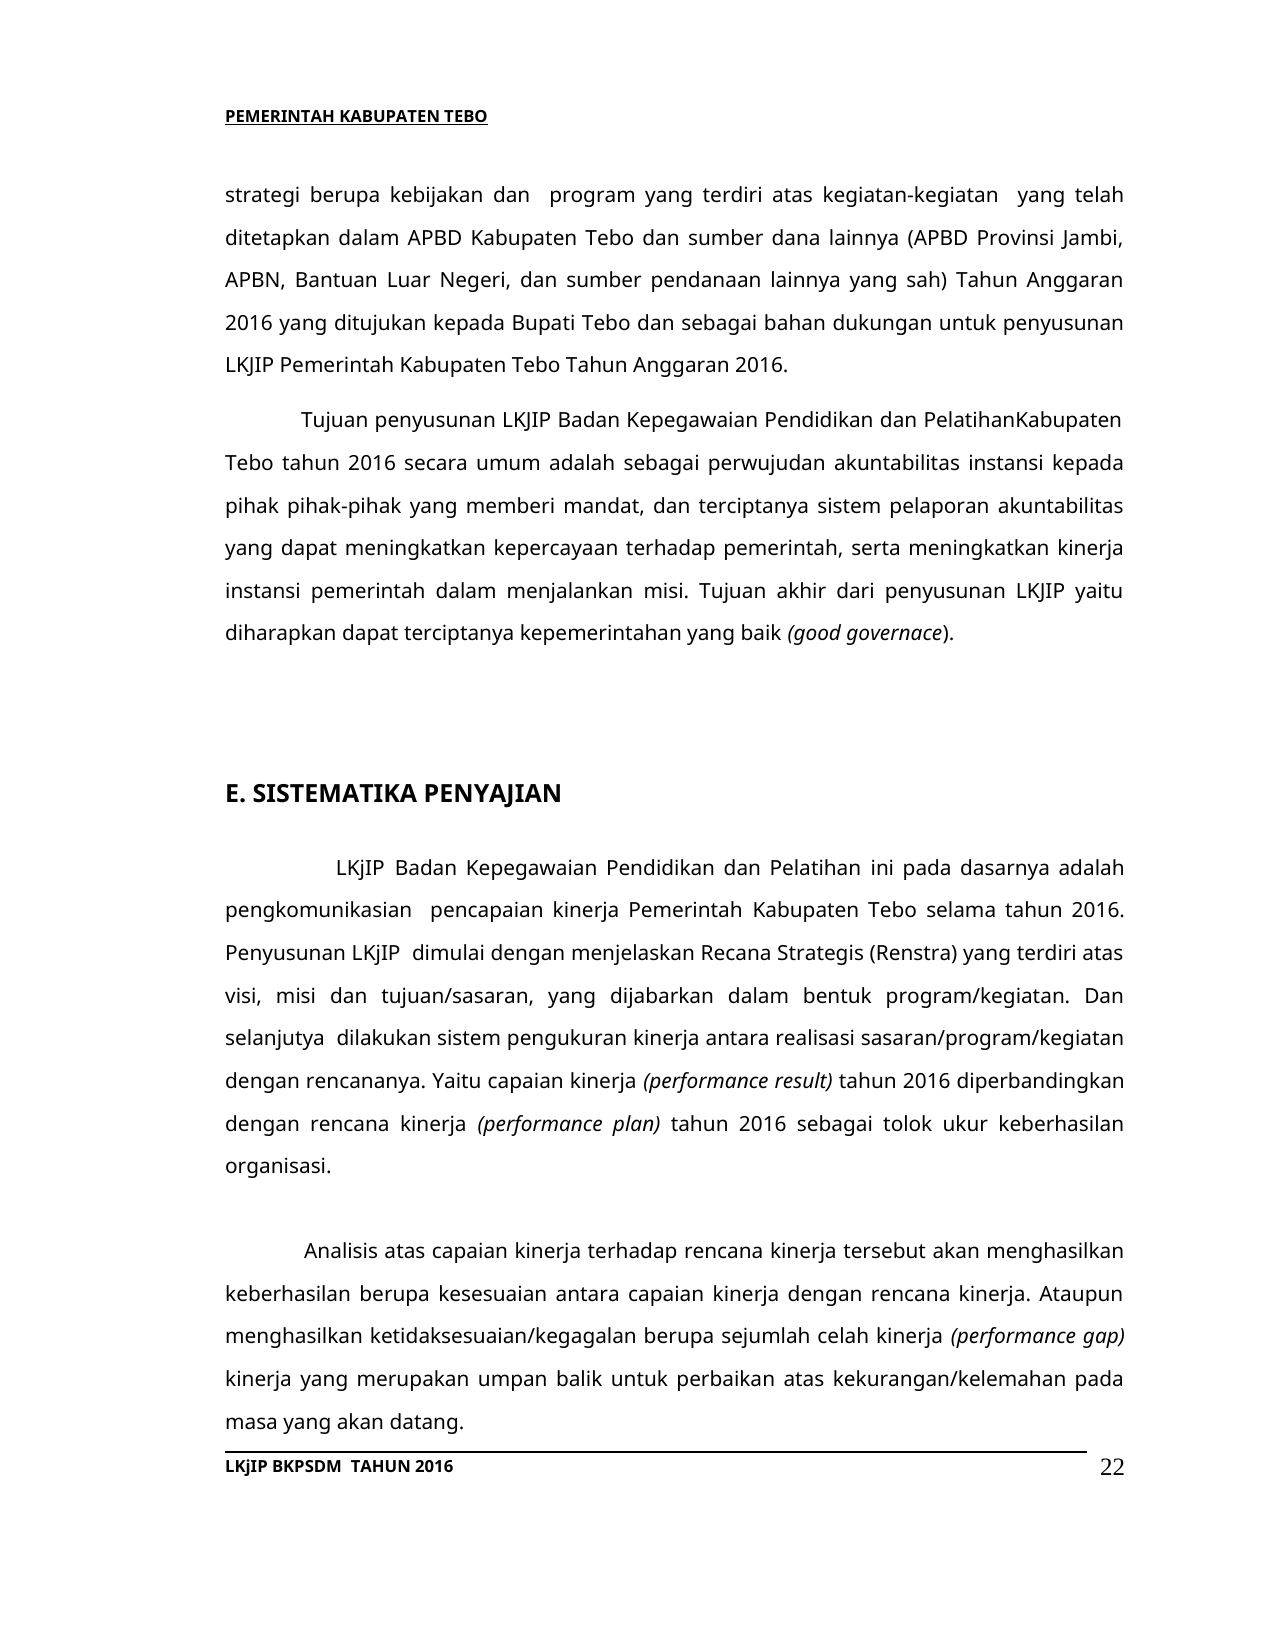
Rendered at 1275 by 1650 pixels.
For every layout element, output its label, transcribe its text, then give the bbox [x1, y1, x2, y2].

text E. SISTEMATIKA PENYAJIAN [225, 776, 1125, 810]
text Analisis atas capaian kinerja terhadap rencana kinerja tersebut akan menghasilkan keberhasilan berupa kesesuaian antara capaian kinerja dengan rencana kinerja. Ataupun menghasilkan ketidaksesuaian/kegagalan berupa sejumlah celah kinerja (performance gap) kinerja yang merupakan umpan balik untuk perbaikan atas kekurangan/kelemahan pada masa yang akan datang. [225, 1236, 1125, 1435]
text Tujuan penyusunan LKJIP Badan Kepegawaian Pendidikan dan PelatihanKabupaten Tebo tahun 2016 secara umum adalah sebagai perwujudan akuntabilitas instansi kepada pihak pihak-pihak yang memberi mandat, dan terciptanya sistem pelaporan akuntabilitas yang dapat meningkatkan kepercayaan terhadap pemerintah, serta meningkatkan kinerja instansi pemerintah dalam menjalankan misi. Tujuan akhir dari penyusunan LKJIP yaitu diharapkan dapat terciptanya kepemerintahan yang baik (good governace). [225, 406, 1125, 647]
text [225, 180, 1125, 379]
text LKjIP Badan Kepegawaian Pendidikan dan Pelatihan ini pada dasarnya adalah pengkomunikasian pencapaian kinerja Pemerintah Kabupaten Tebo selama tahun 2016. Penyusunan LKjIP dimulai dengan menjelaskan Recana Strategis (Renstra) yang terdiri atas visi, misi dan tujuan/sasaran, yang dijabarkan dalam bentuk program/kegiatan. Dan selanjutya dilakukan sistem pengukuran kinerja antara realisasi sasaran/program/kegiatan dengan rencananya. Yaitu capaian kinerja (performance result) tahun 2016 diperbandingkan dengan rencana kinerja (performance plan) tahun 2016 sebagai tolok ukur keberhasilan organisasi. [225, 853, 1125, 1180]
